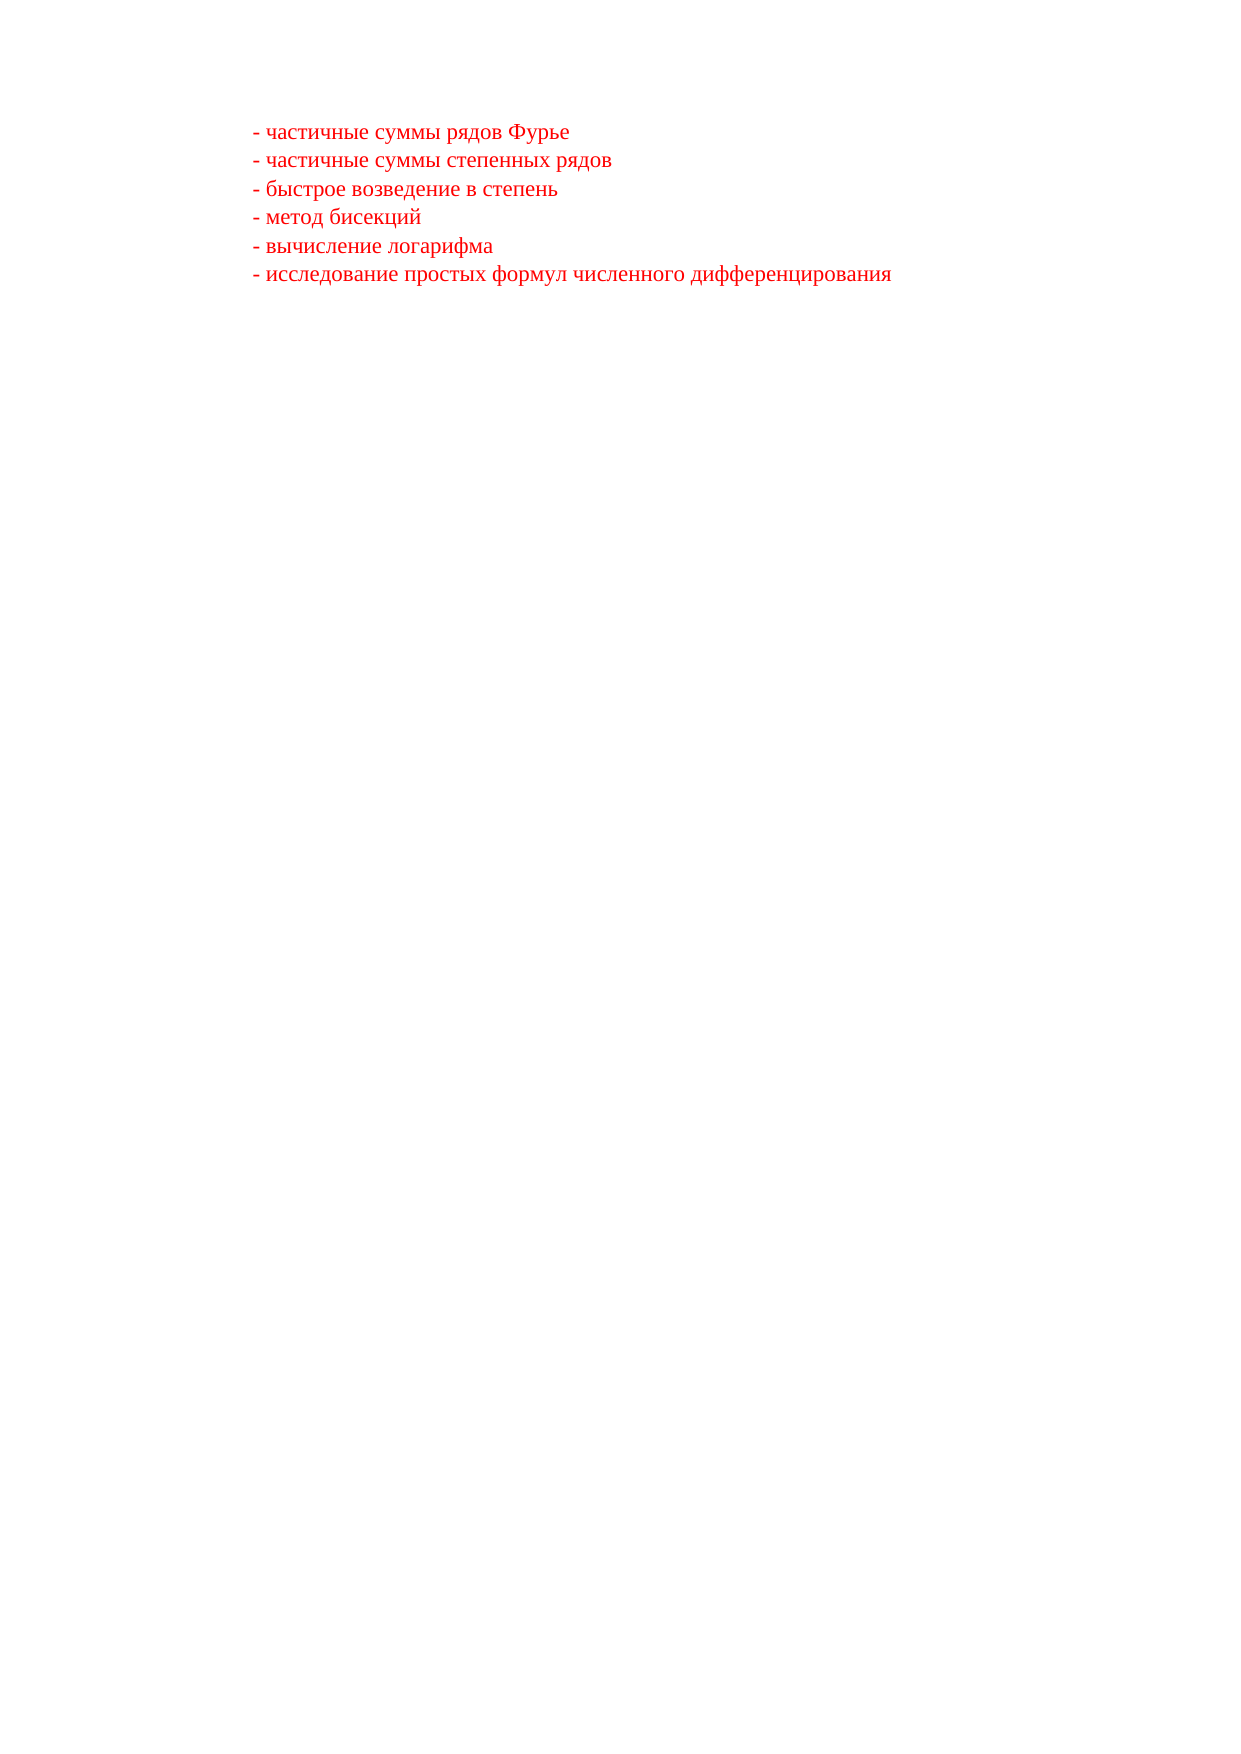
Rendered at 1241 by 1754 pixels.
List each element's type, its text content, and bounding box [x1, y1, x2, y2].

list - метод бисекций [252, 203, 1152, 230]
list - частичные суммы рядов Фурье [252, 118, 1152, 144]
list - вычисление логарифма [252, 232, 1152, 258]
list - быстрое возведение в степень [252, 175, 1152, 201]
list - частичные суммы степенных рядов [252, 147, 1152, 173]
list - исследование простых формул численного дифференцирования [252, 260, 1152, 287]
